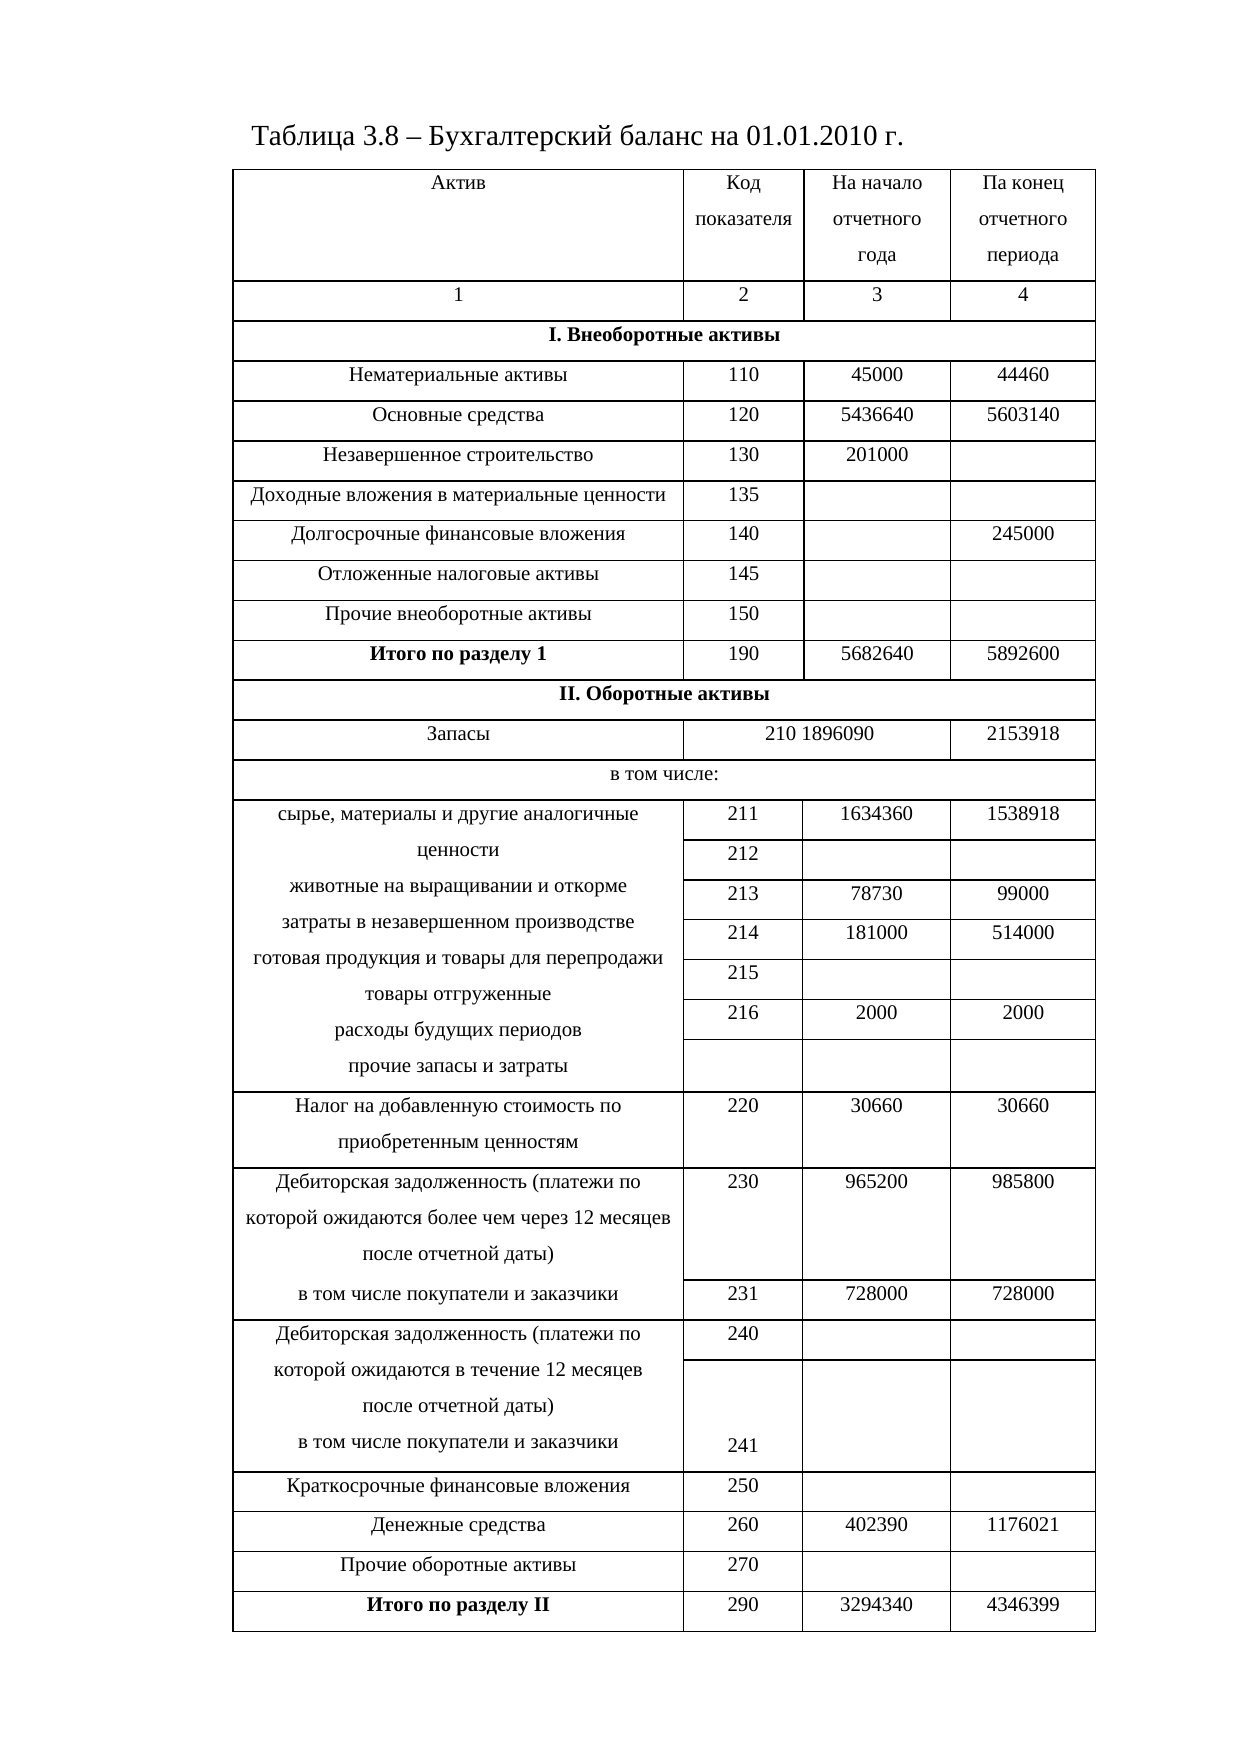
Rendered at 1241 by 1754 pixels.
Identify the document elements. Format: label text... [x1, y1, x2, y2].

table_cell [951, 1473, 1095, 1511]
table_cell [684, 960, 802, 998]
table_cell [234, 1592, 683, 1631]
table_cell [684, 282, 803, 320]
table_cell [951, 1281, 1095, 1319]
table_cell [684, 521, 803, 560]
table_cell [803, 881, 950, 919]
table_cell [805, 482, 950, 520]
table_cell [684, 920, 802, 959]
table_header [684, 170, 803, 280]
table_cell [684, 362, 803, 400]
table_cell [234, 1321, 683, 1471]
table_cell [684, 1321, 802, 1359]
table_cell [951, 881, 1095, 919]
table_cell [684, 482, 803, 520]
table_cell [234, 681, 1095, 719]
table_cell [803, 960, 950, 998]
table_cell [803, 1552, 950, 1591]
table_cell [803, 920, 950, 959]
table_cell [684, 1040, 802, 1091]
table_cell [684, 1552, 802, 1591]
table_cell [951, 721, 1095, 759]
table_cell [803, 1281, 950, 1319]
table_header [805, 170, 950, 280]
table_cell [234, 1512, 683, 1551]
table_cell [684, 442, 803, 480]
text Таблица 3.8 – Бухгалтерский баланс на 01.01.2010 г. [177, 118, 1152, 152]
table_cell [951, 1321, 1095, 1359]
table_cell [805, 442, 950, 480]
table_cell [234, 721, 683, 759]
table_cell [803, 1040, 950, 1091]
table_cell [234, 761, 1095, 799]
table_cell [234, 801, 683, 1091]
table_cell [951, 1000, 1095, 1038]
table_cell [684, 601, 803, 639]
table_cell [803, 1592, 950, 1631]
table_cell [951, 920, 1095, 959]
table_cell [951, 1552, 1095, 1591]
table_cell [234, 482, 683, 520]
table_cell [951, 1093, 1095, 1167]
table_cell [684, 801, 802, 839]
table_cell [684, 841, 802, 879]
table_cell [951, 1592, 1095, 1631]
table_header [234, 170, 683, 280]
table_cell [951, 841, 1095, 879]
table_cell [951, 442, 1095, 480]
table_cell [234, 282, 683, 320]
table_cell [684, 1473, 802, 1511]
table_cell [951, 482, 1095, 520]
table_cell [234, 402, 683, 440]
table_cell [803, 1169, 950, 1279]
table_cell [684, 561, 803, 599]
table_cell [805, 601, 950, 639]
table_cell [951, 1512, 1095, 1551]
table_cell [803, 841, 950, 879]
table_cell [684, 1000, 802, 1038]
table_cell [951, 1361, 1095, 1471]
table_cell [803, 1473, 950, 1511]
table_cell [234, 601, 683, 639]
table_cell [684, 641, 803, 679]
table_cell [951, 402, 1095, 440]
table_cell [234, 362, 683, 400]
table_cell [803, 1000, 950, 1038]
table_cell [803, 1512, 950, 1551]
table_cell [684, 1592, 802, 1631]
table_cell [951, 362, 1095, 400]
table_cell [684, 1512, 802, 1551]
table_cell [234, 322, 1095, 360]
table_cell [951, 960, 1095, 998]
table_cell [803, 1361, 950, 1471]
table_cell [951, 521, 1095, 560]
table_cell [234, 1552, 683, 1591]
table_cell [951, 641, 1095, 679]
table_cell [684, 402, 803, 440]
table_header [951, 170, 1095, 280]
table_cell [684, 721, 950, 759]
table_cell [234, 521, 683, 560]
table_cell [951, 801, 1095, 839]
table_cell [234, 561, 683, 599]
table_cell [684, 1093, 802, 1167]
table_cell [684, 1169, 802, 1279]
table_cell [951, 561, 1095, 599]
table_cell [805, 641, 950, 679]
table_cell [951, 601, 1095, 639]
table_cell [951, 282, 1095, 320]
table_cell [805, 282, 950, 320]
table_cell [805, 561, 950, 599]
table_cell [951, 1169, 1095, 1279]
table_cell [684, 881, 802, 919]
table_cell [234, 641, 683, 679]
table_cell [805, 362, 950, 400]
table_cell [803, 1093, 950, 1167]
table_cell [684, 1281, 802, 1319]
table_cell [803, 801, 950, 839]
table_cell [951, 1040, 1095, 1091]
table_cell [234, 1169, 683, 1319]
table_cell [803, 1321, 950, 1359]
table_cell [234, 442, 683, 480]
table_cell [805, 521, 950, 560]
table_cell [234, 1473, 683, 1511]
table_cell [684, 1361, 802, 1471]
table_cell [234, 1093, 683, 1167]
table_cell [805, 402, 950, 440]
